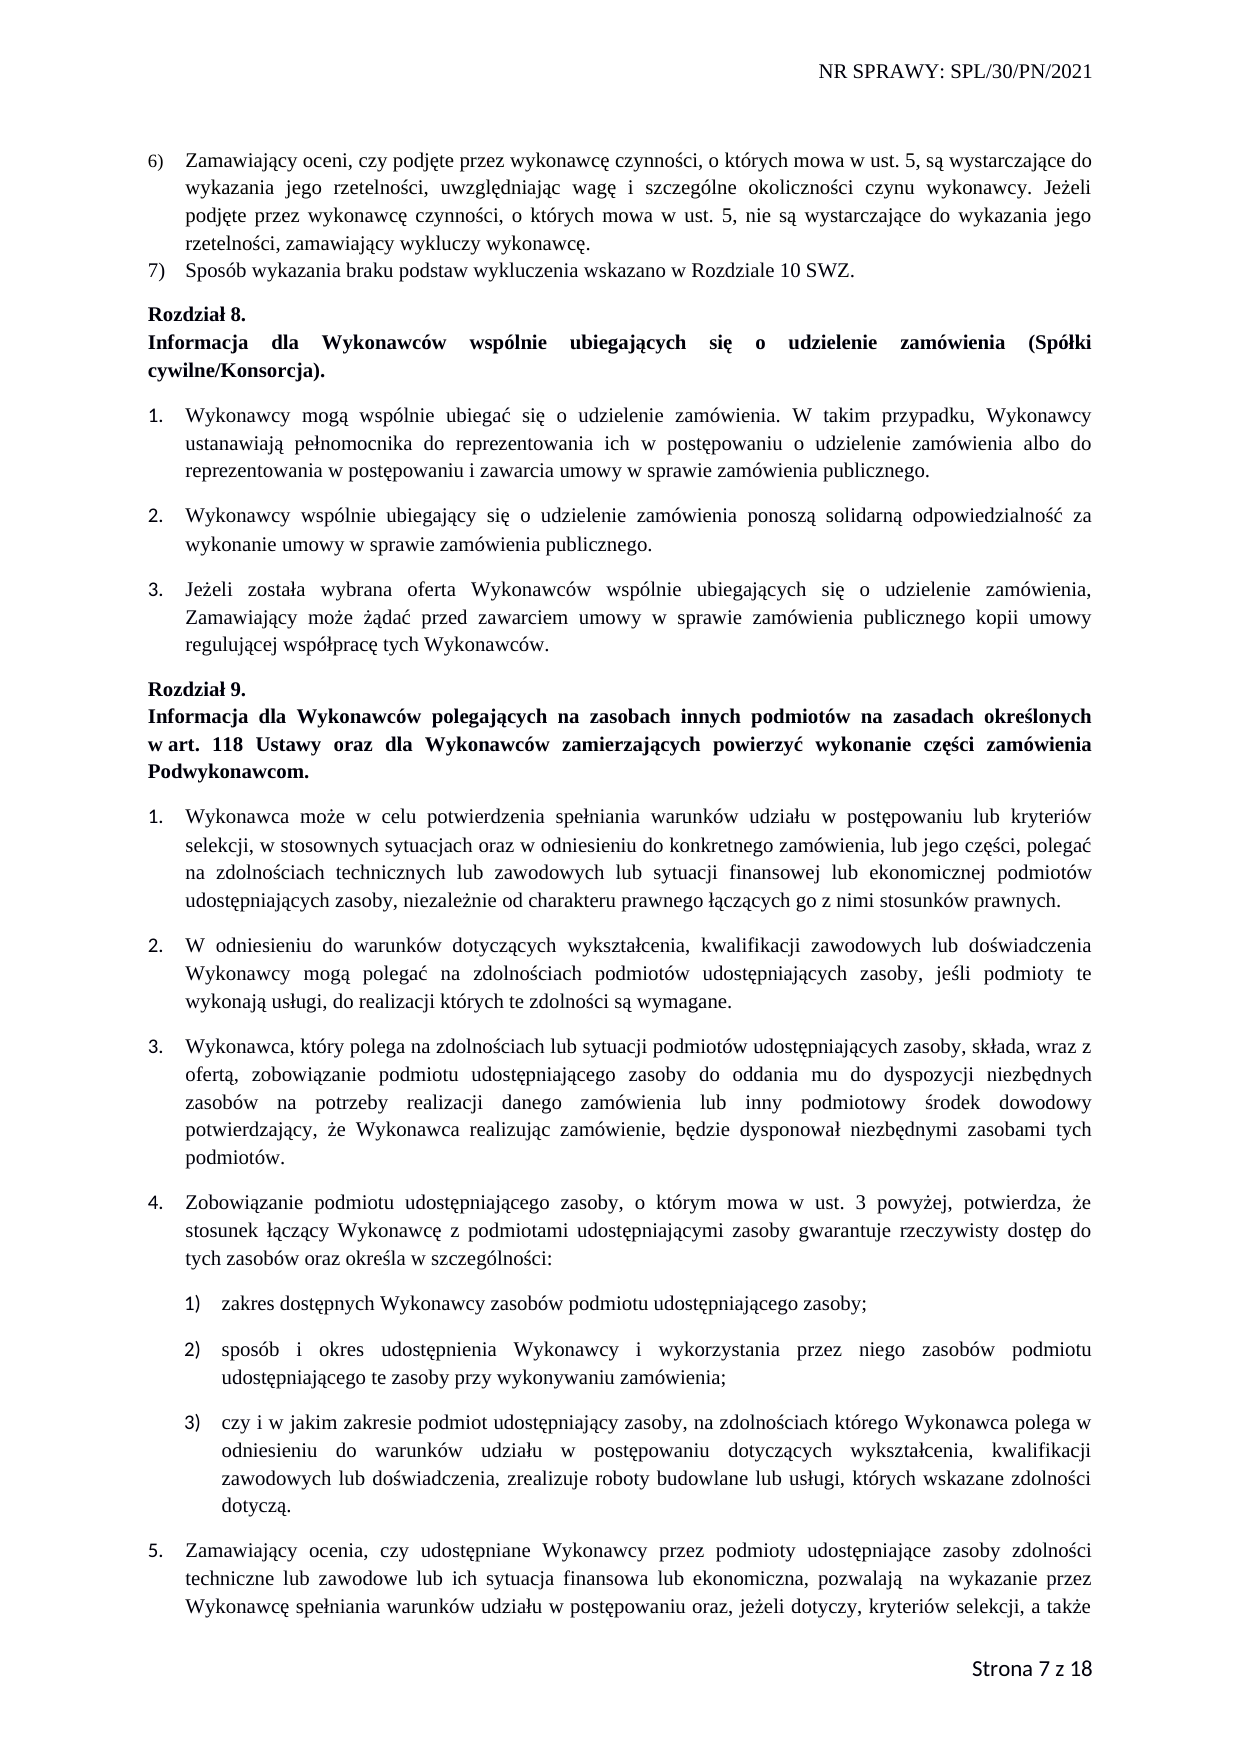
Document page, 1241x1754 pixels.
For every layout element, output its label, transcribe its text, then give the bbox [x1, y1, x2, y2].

list Zamawiający oceni, czy podjęte przez wykonawcę czynności, o których mowa w ust. 5, są wystarczające do wykazania jego rzetelności, uwzględniając wagę i szczególne okoliczności czynu wykonawcy. Jeżeli podjęte przez wykonawcę czynności, o których mowa w ust. 5, nie są wystarczające do wykazania jego rzetelności, zamawiający wykluczy wykonawcę. [148, 148, 1093, 254]
list sposób i okres udostępnienia Wykonawcy i wykorzystania przez niego zasobów podmiotu udostępniającego te zasoby przy wykonywaniu zamówienia; [184, 1336, 1093, 1389]
list W odniesieniu do warunków dotyczących wykształcenia, kwalifikacji zawodowych lub doświadczenia Wykonawcy mogą polegać na zdolnościach podmiotów udostępniających zasoby, jeśli podmioty te wykonają usługi, do realizacji których te zdolności są wymagane. [148, 932, 1093, 1013]
list Wykonawca, który polega na zdolnościach lub sytuacji podmiotów udostępniających zasoby, składa, wraz z ofertą, zobowiązanie podmiotu udostępniającego zasoby do oddania mu do dyspozycji niezbędnych zasobów na potrzeby realizacji danego zamówienia lub inny podmiotowy środek dowodowy potwierdzający, że Wykonawca realizując zamówienie, będzie dysponował niezbędnymi zasobami tych podmiotów. [148, 1033, 1093, 1169]
text Informacja dla Wykonawców wspólnie ubiegających się o udzielenie zamówienia (Spółki cywilne/Konsorcja). [148, 330, 1093, 382]
list zakres dostępnych Wykonawcy zasobów podmiotu udostępniającego zasoby; [184, 1290, 1093, 1315]
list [148, 1537, 1093, 1618]
list Wykonawcy wspólnie ubiegający się o udzielenie zamówienia ponoszą solidarną odpowiedzialność za wykonanie umowy w sprawie zamówienia publicznego. [148, 503, 1093, 556]
list Wykonawcy mogą wspólnie ubiegać się o udzielenie zamówienia. W takim przypadku, Wykonawcy ustanawiają pełnomocnika do reprezentowania ich w postępowaniu o udzielenie zamówienia albo do reprezentowania w postępowaniu i zawarcia umowy w sprawie zamówienia publicznego. [148, 402, 1093, 482]
list czy i w jakim zakresie podmiot udostępniający zasoby, na zdolnościach którego Wykonawca polega w odniesieniu do warunków udziału w postępowaniu dotyczących wykształcenia, kwalifikacji zawodowych lub doświadczenia, zrealizuje roboty budowlane lub usługi, których wskazane zdolności dotyczą. [184, 1409, 1093, 1517]
text Informacja dla Wykonawców polegających na zasobach innych podmiotów na zasadach określonych w art. 118 Ustawy oraz dla Wykonawców zamierzających powierzyć wykonanie części zamówienia Podwykonawcom. [148, 704, 1093, 783]
list Wykonawca może w celu potwierdzenia spełniania warunków udziału w postępowaniu lub kryteriów selekcji, w stosownych sytuacjach oraz w odniesieniu do konkretnego zamówienia, lub jego części, polegać na zdolnościach technicznych lub zawodowych lub sytuacji finansowej lub ekonomicznej podmiotów udostępniających zasoby, niezależnie od charakteru prawnego łączących go z nimi stosunków prawnych. [148, 804, 1093, 912]
text Rozdział 8. [148, 302, 1093, 326]
list Sposób wykazania braku podstaw wykluczenia wskazano w Rozdziale 10 SWZ. [148, 258, 1093, 282]
list Jeżeli została wybrana oferta Wykonawców wspólnie ubiegających się o udzielenie zamówienia, Zamawiający może żądać przed zawarciem umowy w sprawie zamówienia publicznego kopii umowy regulującej współpracę tych Wykonawców. [148, 576, 1093, 656]
list Zobowiązanie podmiotu udostępniającego zasoby, o którym mowa w ust. 3 powyżej, potwierdza, że stosunek łączący Wykonawcę z podmiotami udostępniającymi zasoby gwarantuje rzeczywisty dostęp do tych zasobów oraz określa w szczególności: [148, 1189, 1093, 1270]
text Rozdział 9. [148, 677, 1093, 701]
